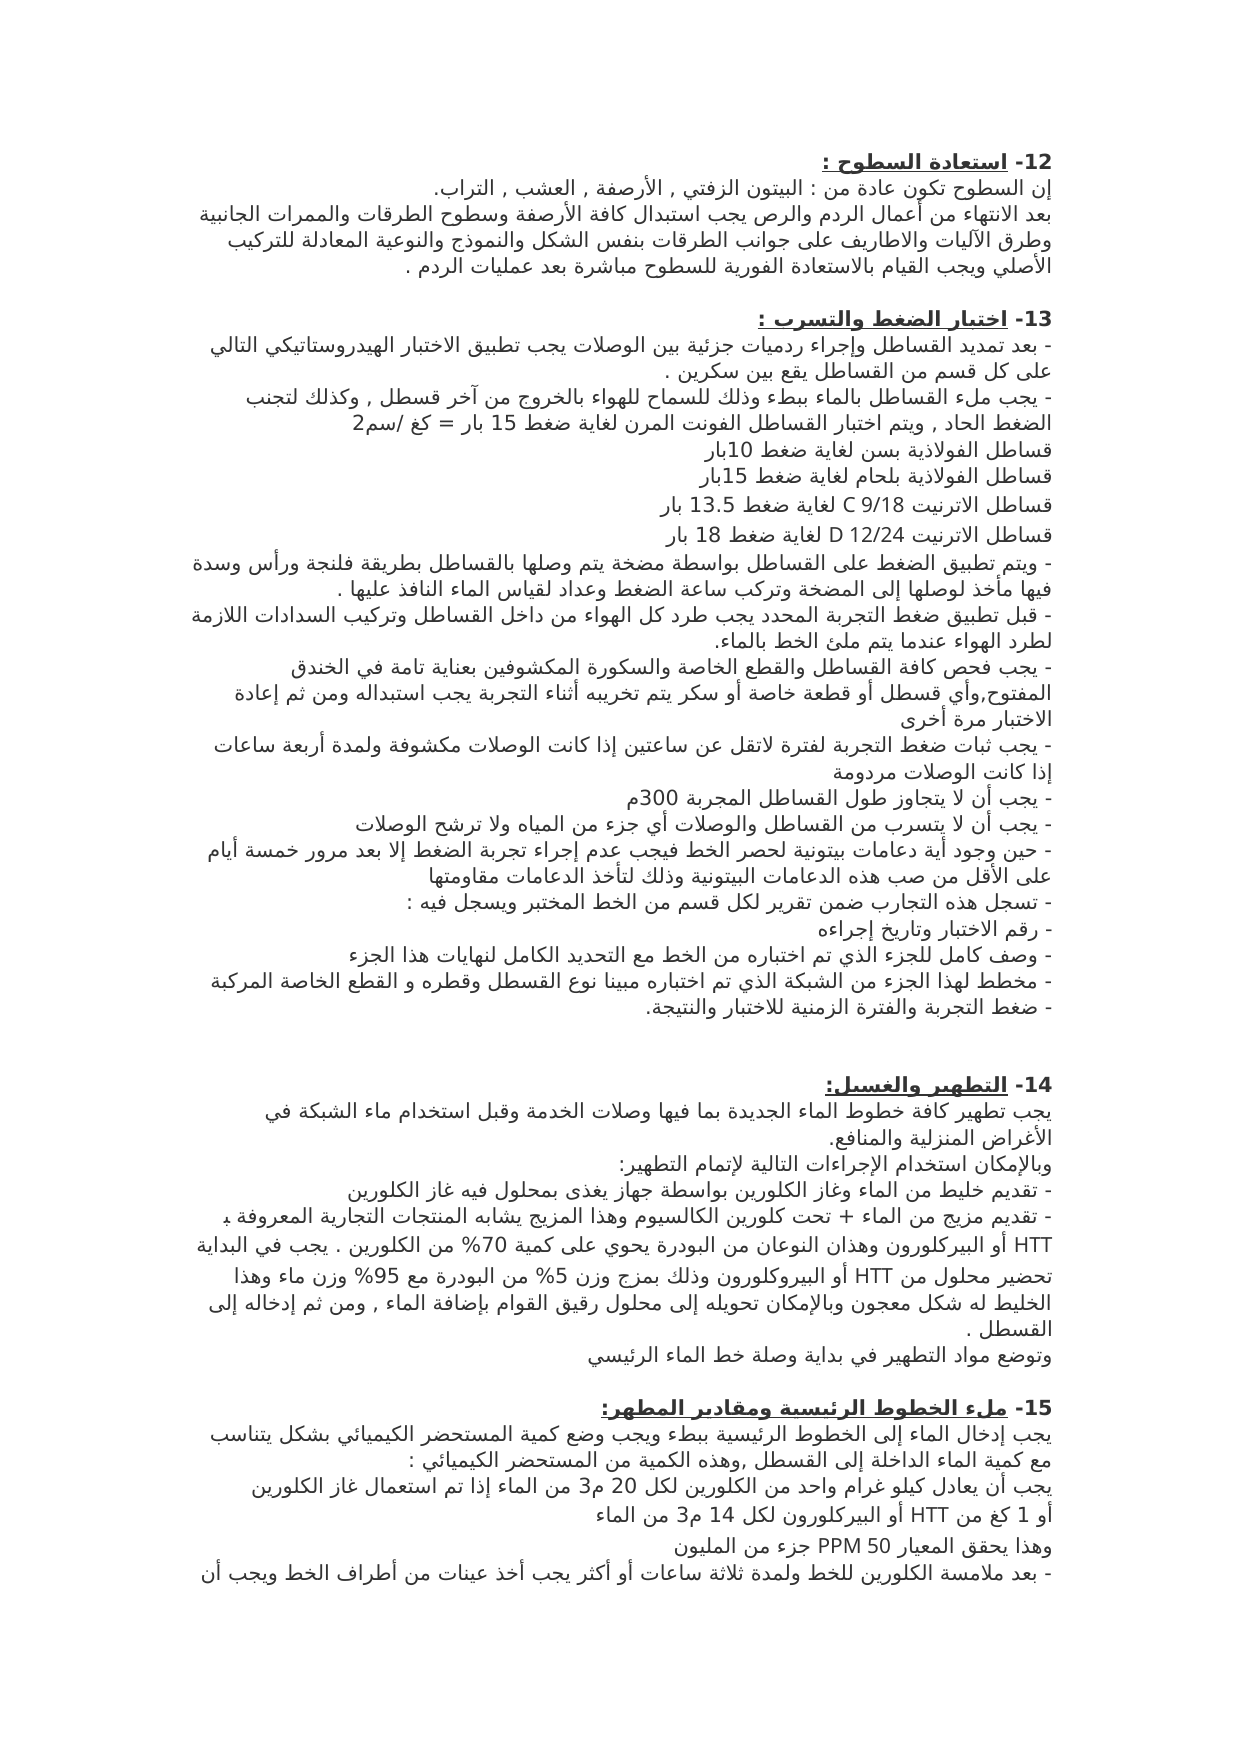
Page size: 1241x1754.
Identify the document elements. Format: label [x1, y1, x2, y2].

text [187, 150, 1053, 1585]
